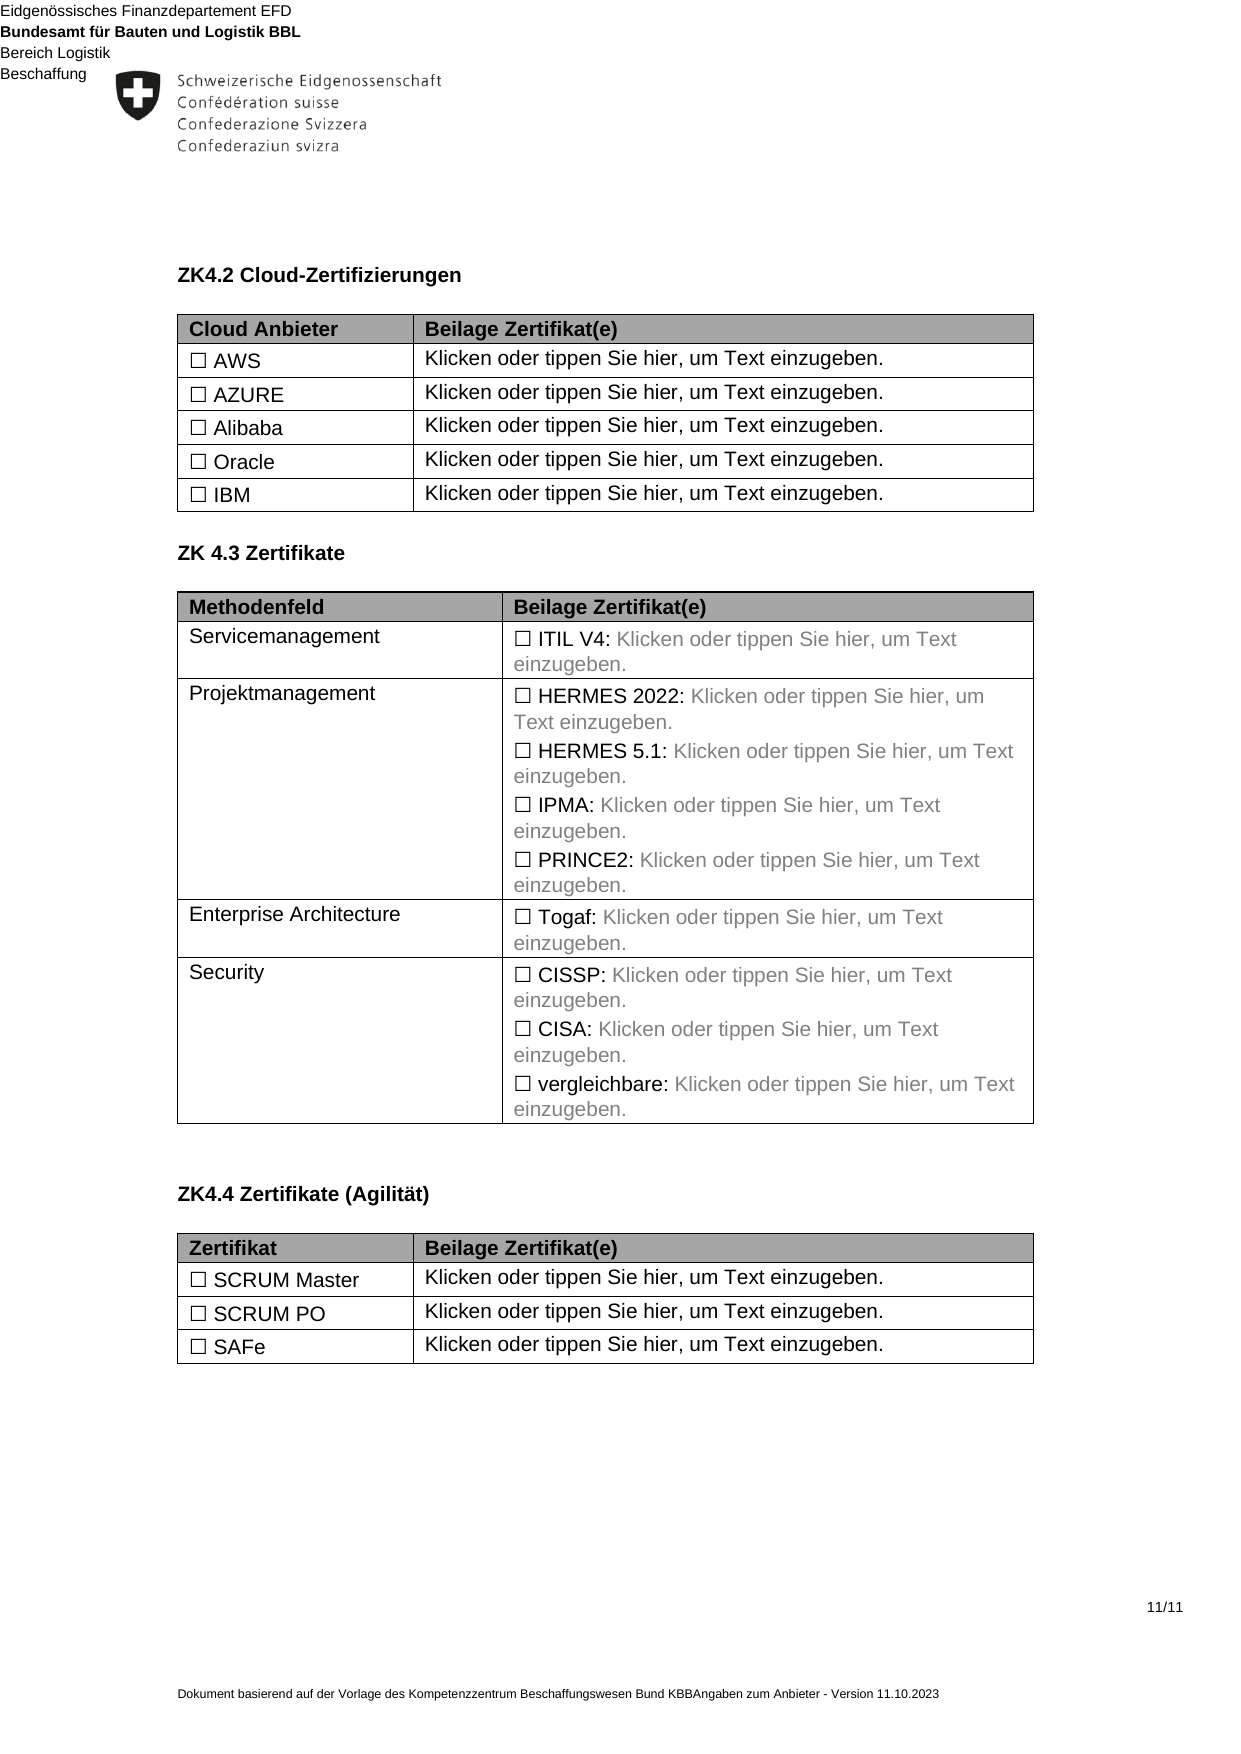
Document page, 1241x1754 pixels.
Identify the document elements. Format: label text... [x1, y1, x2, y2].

table_cell Alibaba [178, 411, 413, 444]
table_cell Projektmanagement [178, 679, 502, 899]
table_cell Oracle [178, 445, 413, 477]
table_header Methodenfeld [178, 593, 502, 621]
table_header Beilage Zertifikat(e) [503, 593, 1033, 621]
table_cell IBM [178, 479, 413, 511]
text ZK4.2 Cloud-Zertifizierungen [177, 124, 1128, 287]
table_cell CISSP: CISA: vergleichbare: [503, 958, 1033, 1123]
table_cell SCRUM Master [178, 1263, 413, 1296]
text ZK 4.3 Zertifikate [177, 537, 1128, 564]
text ZK4.4 Zertifikate (Agilität) [177, 1178, 1128, 1206]
table_cell Servicemanagement [178, 622, 502, 678]
table_cell Togaf: [503, 900, 1033, 957]
table_header Zertifikat [178, 1234, 413, 1262]
table_cell SAFe [178, 1330, 413, 1363]
table_header Cloud Anbieter [178, 315, 413, 343]
table_cell HERMES 2022: HERMES 5.1: IPMA: PRINCE2: [503, 679, 1033, 899]
table_cell AWS [178, 344, 413, 377]
table_cell Enterprise Architecture [178, 900, 502, 957]
table_cell AZURE [178, 378, 413, 410]
table_header Beilage Zertifikat(e) [414, 1234, 1033, 1262]
table_cell Security [178, 958, 502, 1123]
table_cell SCRUM PO [178, 1297, 413, 1329]
picture [115, 70, 442, 157]
table_cell ITIL V4: [503, 622, 1033, 678]
table_header Beilage Zertifikat(e) [414, 315, 1033, 343]
